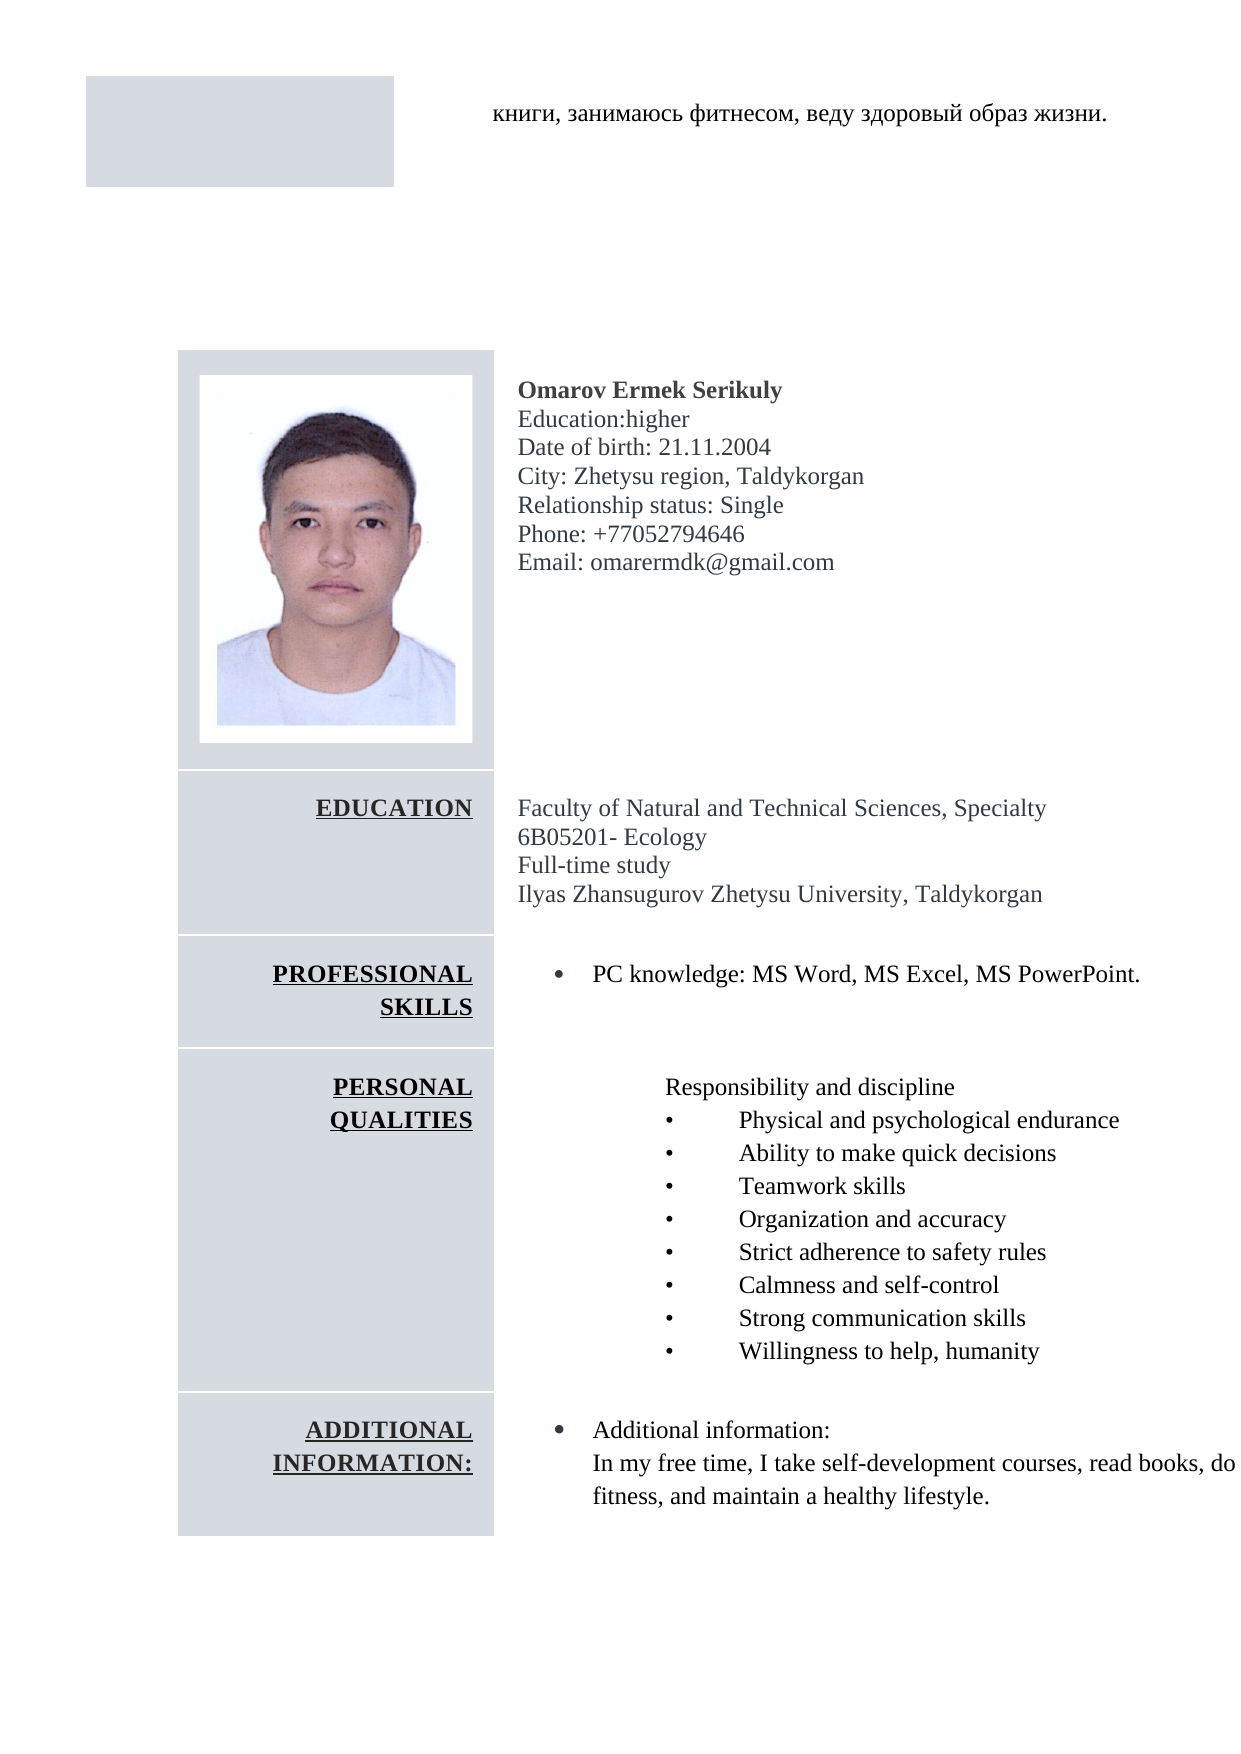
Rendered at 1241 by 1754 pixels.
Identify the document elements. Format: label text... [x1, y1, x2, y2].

table_cell PROFESSIONAL SKILLS [178, 936, 494, 1047]
table_header [178, 350, 494, 769]
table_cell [86, 76, 394, 187]
table_cell ADDITIONAL INFORMATION: [178, 1393, 494, 1536]
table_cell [396, 76, 1194, 187]
table_cell PERSONAL QUALITIES [178, 1049, 494, 1391]
table_cell Responsibility and discipline • Physical and psychological endurance • Ability to make quick decisions • Teamwork skills • Organization and accuracy • Strict adherence to safety rules • Calmness and self-control • Strong communication skills • Willingness to help, humanity [496, 1049, 1239, 1391]
table_cell EDUCATION [178, 771, 494, 934]
table_cell Faculty of Natural and Technical Sciences, Specialty 6B05201- Ecology Full-time study Ilyas Zhansugurov Zhetysu University, Taldykorgan [496, 771, 1239, 934]
picture [199, 375, 473, 743]
table_header Omarov Ermek Serikuly Education:higher Date of birth: 21.11.2004 City: Zhetysu region, Taldykorgan Relationship status: Single Phone: +77052794646 Email: omarermdk@gmail.com [496, 353, 1239, 769]
table_cell Additional information: In my free time, I take self-development courses, read books, do fitness, and maintain a healthy lifestyle. [496, 1393, 1239, 1536]
table_cell PC knowledge: MS Word, MS Excel, MS PowerPoint. [496, 936, 1239, 1047]
